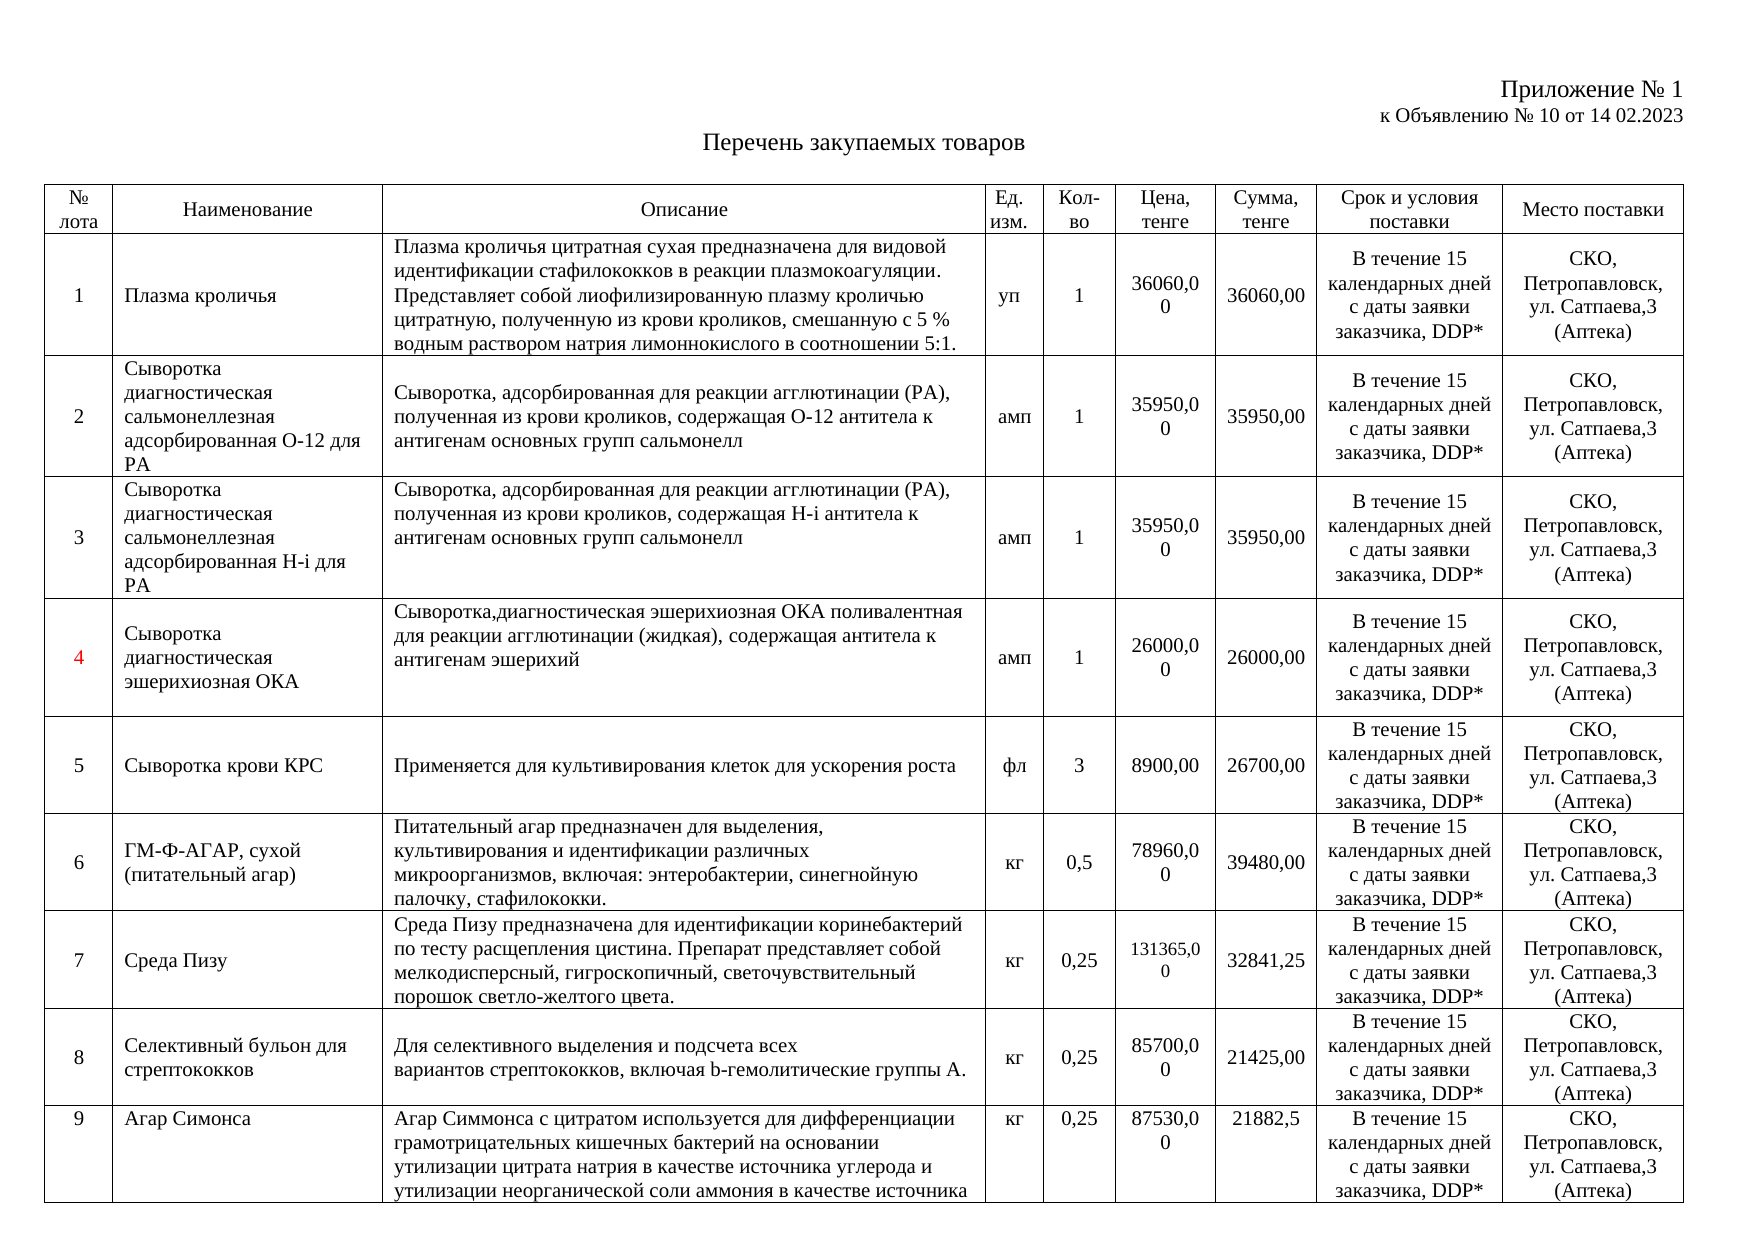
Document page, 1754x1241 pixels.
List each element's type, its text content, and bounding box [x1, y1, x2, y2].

table_cell 1 [1044, 234, 1115, 355]
table_cell Питательный агар предназначен для выделения, культивирования и идентификации различных микроорганизмов, включая: энтеробактерии, синегнойную палочку, стафилококки. [607, 814, 985, 910]
table_cell 26000,00 [1116, 599, 1215, 716]
table_cell СКО, Петропавловск, ул. Сатпаева,3 (Аптека) [1503, 717, 1683, 813]
table_cell Применяется для культивирования клеток для ускорения роста [383, 717, 985, 813]
table_cell В течение 15 календарных дней с даты заявки заказчика, DDP* [1317, 477, 1502, 598]
table_header Наименование [113, 185, 382, 233]
table_cell Для селективного выделения и подсчета всех вариантов стрептококков, включая b-гемолитические группы А. [383, 1009, 985, 1105]
table_cell 32841,25 [1216, 911, 1316, 1008]
table_cell Среда Пизу предназначена для идентификации коринебактерий по тесту расщепления цистина. Препарат представляет собой мелкодисперсный, гигроскопичный, светочувствительный порошок светло-желтого цвета. [383, 911, 985, 1008]
table_cell уп [986, 234, 1043, 355]
table_cell 2 [45, 356, 112, 476]
table_cell 39480,00 [1216, 814, 1316, 910]
table_cell 26700,00 [1216, 717, 1316, 813]
table_cell Сыворотка диагностическая сальмонеллезная адсорбированная H-i для РА [113, 477, 382, 598]
table_cell 26000,00 [1216, 599, 1316, 716]
table_cell 21882,5 [1216, 1106, 1316, 1202]
table_cell амп [986, 599, 1043, 716]
table_cell 9 [45, 1106, 112, 1202]
table_cell СКО, Петропавловск, ул. Сатпаева,3 (Аптека) [1503, 814, 1683, 910]
table_header Описание [383, 185, 985, 233]
table_header Срок и условия поставки [1317, 185, 1502, 233]
table_cell В течение 15 календарных дней с даты заявки заказчика, DDP* [1317, 717, 1502, 813]
table_cell 0,25 [1044, 1009, 1115, 1105]
table_cell 5 [45, 717, 112, 813]
table_cell Сыворотка,диагностическая эшерихиозная ОКА поливалентная для реакции агглютинации (жидкая), содержащая антитела к антигенам эшерихий [383, 599, 985, 716]
table_cell ГМ-Ф-АГАР, сухой (питательный агар) [113, 814, 382, 910]
table_cell СКО, Петропавловск, ул. Сатпаева,3 (Аптека) [1503, 356, 1683, 476]
table_cell кг [986, 1106, 1043, 1202]
table_cell СКО, Петропавловск, ул. Сатпаева,3 (Аптека) [1503, 1009, 1683, 1105]
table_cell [1317, 1106, 1502, 1202]
table_cell 131365,00 [1116, 911, 1215, 1008]
subtitle Приложение № 1 [44, 74, 1683, 103]
table_cell 78960,00 [1116, 814, 1215, 910]
text к Объявлению № 10 от 14 02.2023 [0, 103, 1683, 127]
table_cell Селективный бульон для стрептококков [113, 1009, 382, 1105]
table_cell СКО, Петропавловск, ул. Сатпаева,3 (Аптека) [1503, 234, 1683, 355]
table_cell 35950,00 [1116, 477, 1215, 598]
table_cell СКО, Петропавловск, ул. Сатпаева,3 (Аптека) [1503, 911, 1683, 1008]
table_cell В течение 15 календарных дней с даты заявки заказчика, DDP* [1317, 234, 1502, 355]
table_cell 6 [45, 814, 112, 910]
table_cell В течение 15 календарных дней с даты заявки заказчика, DDP* [1317, 599, 1502, 716]
table_cell 35950,00 [1216, 477, 1316, 598]
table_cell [1503, 1106, 1683, 1202]
table_header Место поставки [1503, 185, 1683, 233]
table_cell СКО, Петропавловск, ул. Сатпаева,3 (Аптека) [1503, 599, 1683, 716]
table_cell 0,25 [1044, 1106, 1115, 1202]
text Перечень закупаемых товаров [44, 127, 1683, 155]
table_cell 4 [45, 599, 112, 716]
table_cell 1 [45, 234, 112, 355]
table_cell 35950,00 [1116, 356, 1215, 476]
table_cell 1 [1044, 356, 1115, 476]
table_header Сумма, тенге [1216, 185, 1316, 233]
table_header № лота [45, 185, 112, 233]
table_cell В течение 15 календарных дней с даты заявки заказчика, DDP* [1317, 356, 1502, 476]
table_cell Сыворотка крови КРС [113, 717, 382, 813]
table_cell 36060,00 [1216, 234, 1316, 355]
table_cell амп [986, 477, 1043, 598]
table_header Ед. изм. [986, 185, 1043, 233]
table_cell 87530,00 [1116, 1106, 1215, 1202]
table_cell В течение 15 календарных дней с даты заявки заказчика, DDP* [1317, 814, 1502, 910]
table_cell кг [986, 911, 1043, 1008]
table_cell 85700,00 [1116, 1009, 1215, 1105]
table_cell кг [986, 814, 1043, 910]
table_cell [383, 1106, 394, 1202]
table_cell 0,5 [1044, 814, 1115, 910]
table_cell 3 [45, 477, 112, 598]
table_cell В течение 15 календарных дней с даты заявки заказчика, DDP* [1317, 1009, 1502, 1105]
table_cell В течение 15 календарных дней с даты заявки заказчика, DDP* [1317, 911, 1502, 1008]
table_cell 1 [1044, 599, 1115, 716]
table_cell 35950,00 [1216, 356, 1316, 476]
table_cell 7 [45, 911, 112, 1008]
table_cell 1 [1044, 477, 1115, 598]
table_cell Сыворотка, адсорбированная для реакции агглютинации (РА), полученная из крови кроликов, содержащая О-12 антитела к антигенам основных групп сальмонелл [383, 356, 985, 476]
table_cell кг [986, 1009, 1043, 1105]
table_header Цена, тенге [1116, 185, 1215, 233]
table_cell Плазма кроличья [113, 234, 382, 355]
table_cell 21425,00 [1216, 1009, 1316, 1105]
table_cell Агар Симонса [113, 1106, 382, 1202]
table_cell СКО, Петропавловск, ул. Сатпаева,3 (Аптека) [1503, 477, 1683, 598]
table_cell Сыворотка диагностическая эшерихиозная ОКА [113, 599, 382, 716]
table_cell Сыворотка, адсорбированная для реакции агглютинации (РА), полученная из крови кроликов, содержащая H-i антитела к антигенам основных групп сальмонелл [383, 477, 985, 598]
table_cell Сыворотка диагностическая сальмонеллезная адсорбированная О-12 для РА [113, 356, 382, 476]
table_cell 8 [45, 1009, 112, 1105]
table_cell фл [986, 717, 1043, 813]
table_cell 36060,00 [1116, 234, 1215, 355]
table_cell Плазма кроличья цитратная сухая предназначена для видовой идентификации стафилококков в реакции плазмокоагуляции. Представляет собой лиофилизированную плазму кроличью цитратную, полученную из крови кроликов, смешанную с 5 % водным раствором натрия лимоннокислого в соотношении 5:1. [383, 234, 985, 355]
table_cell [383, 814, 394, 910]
table_header Кол-во [1044, 185, 1115, 233]
table_cell 3 [1044, 717, 1115, 813]
table_cell амп [986, 356, 1043, 476]
table_cell Среда Пизу [113, 911, 382, 1008]
table_cell 8900,00 [1116, 717, 1215, 813]
table_cell 0,25 [1044, 911, 1115, 1008]
